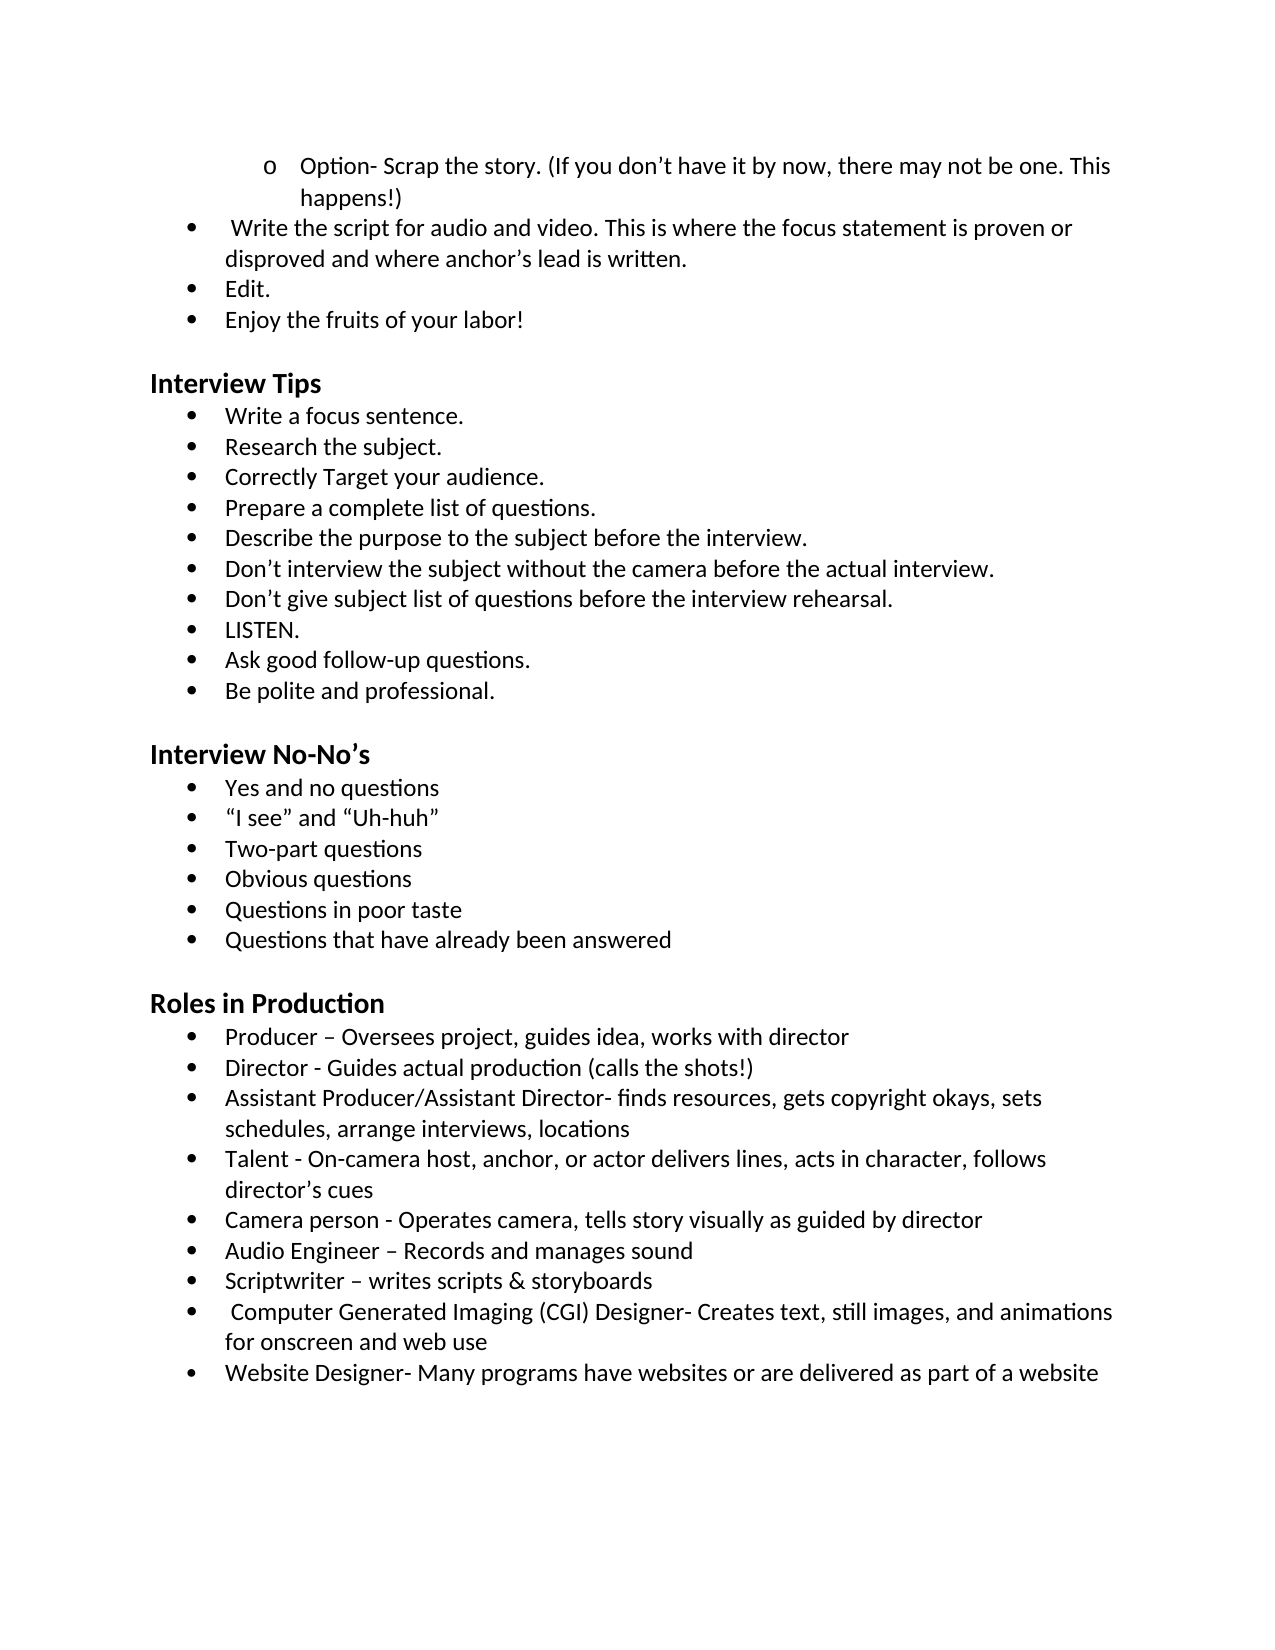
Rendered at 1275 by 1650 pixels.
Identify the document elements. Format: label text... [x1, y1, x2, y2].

list Questions in poor taste [187, 894, 1125, 924]
list Research the subject. [187, 431, 1125, 462]
list Camera person - Operates camera, tells story visually as guided by director [187, 1204, 1125, 1235]
list Option- Scrap the story. (If you don’t have it by now, there may not be one. This happens!) [262, 150, 1125, 212]
list “I see” and “Uh-huh” [187, 802, 1125, 833]
list Write the script for audio and video. This is where the focus statement is proven or disproved and where anchor’s lead is written. [187, 212, 1125, 273]
list Audio Engineer – Records and manages sound [187, 1235, 1125, 1265]
list Enjoy the fruits of your labor! [187, 304, 1125, 334]
list Don’t give subject list of questions before the interview rehearsal. [187, 584, 1125, 614]
list Two-part questions [187, 833, 1125, 863]
list Producer – Oversees project, guides idea, works with director [187, 1021, 1125, 1052]
list Correctly Target your audience. [187, 462, 1125, 492]
list Talent - On-camera host, anchor, or actor delivers lines, acts in character, follows director’s cues [187, 1143, 1125, 1204]
list Assistant Producer/Assistant Director- finds resources, gets copyright okays, sets schedules, arrange interviews, locations [187, 1082, 1125, 1143]
list Website Designer- Many programs have websites or are delivered as part of a website [187, 1357, 1125, 1387]
list Be polite and professional. [187, 675, 1125, 706]
list Director - Guides actual production (calls the shots!) [187, 1052, 1125, 1082]
list Edit. [187, 273, 1125, 304]
text Interview Tips [150, 365, 1125, 401]
list Describe the purpose to the subject before the interview. [187, 523, 1125, 553]
list Don’t interview the subject without the camera before the actual interview. [187, 553, 1125, 584]
list Computer Generated Imaging (CGI) Designer- Creates text, still images, and animations for onscreen and web use [187, 1296, 1125, 1357]
text Roles in Production [150, 986, 1125, 1021]
text Interview No-No’s [150, 736, 1125, 772]
list Yes and no questions [187, 772, 1125, 802]
list Obvious questions [187, 863, 1125, 894]
list Questions that have already been answered [187, 924, 1125, 955]
list LISTEN. [187, 614, 1125, 645]
list Prepare a complete list of questions. [187, 492, 1125, 523]
list Scriptwriter – writes scripts & storyboards [187, 1265, 1125, 1296]
list Write a focus sentence. [187, 401, 1125, 431]
list Ask good follow-up questions. [187, 645, 1125, 675]
